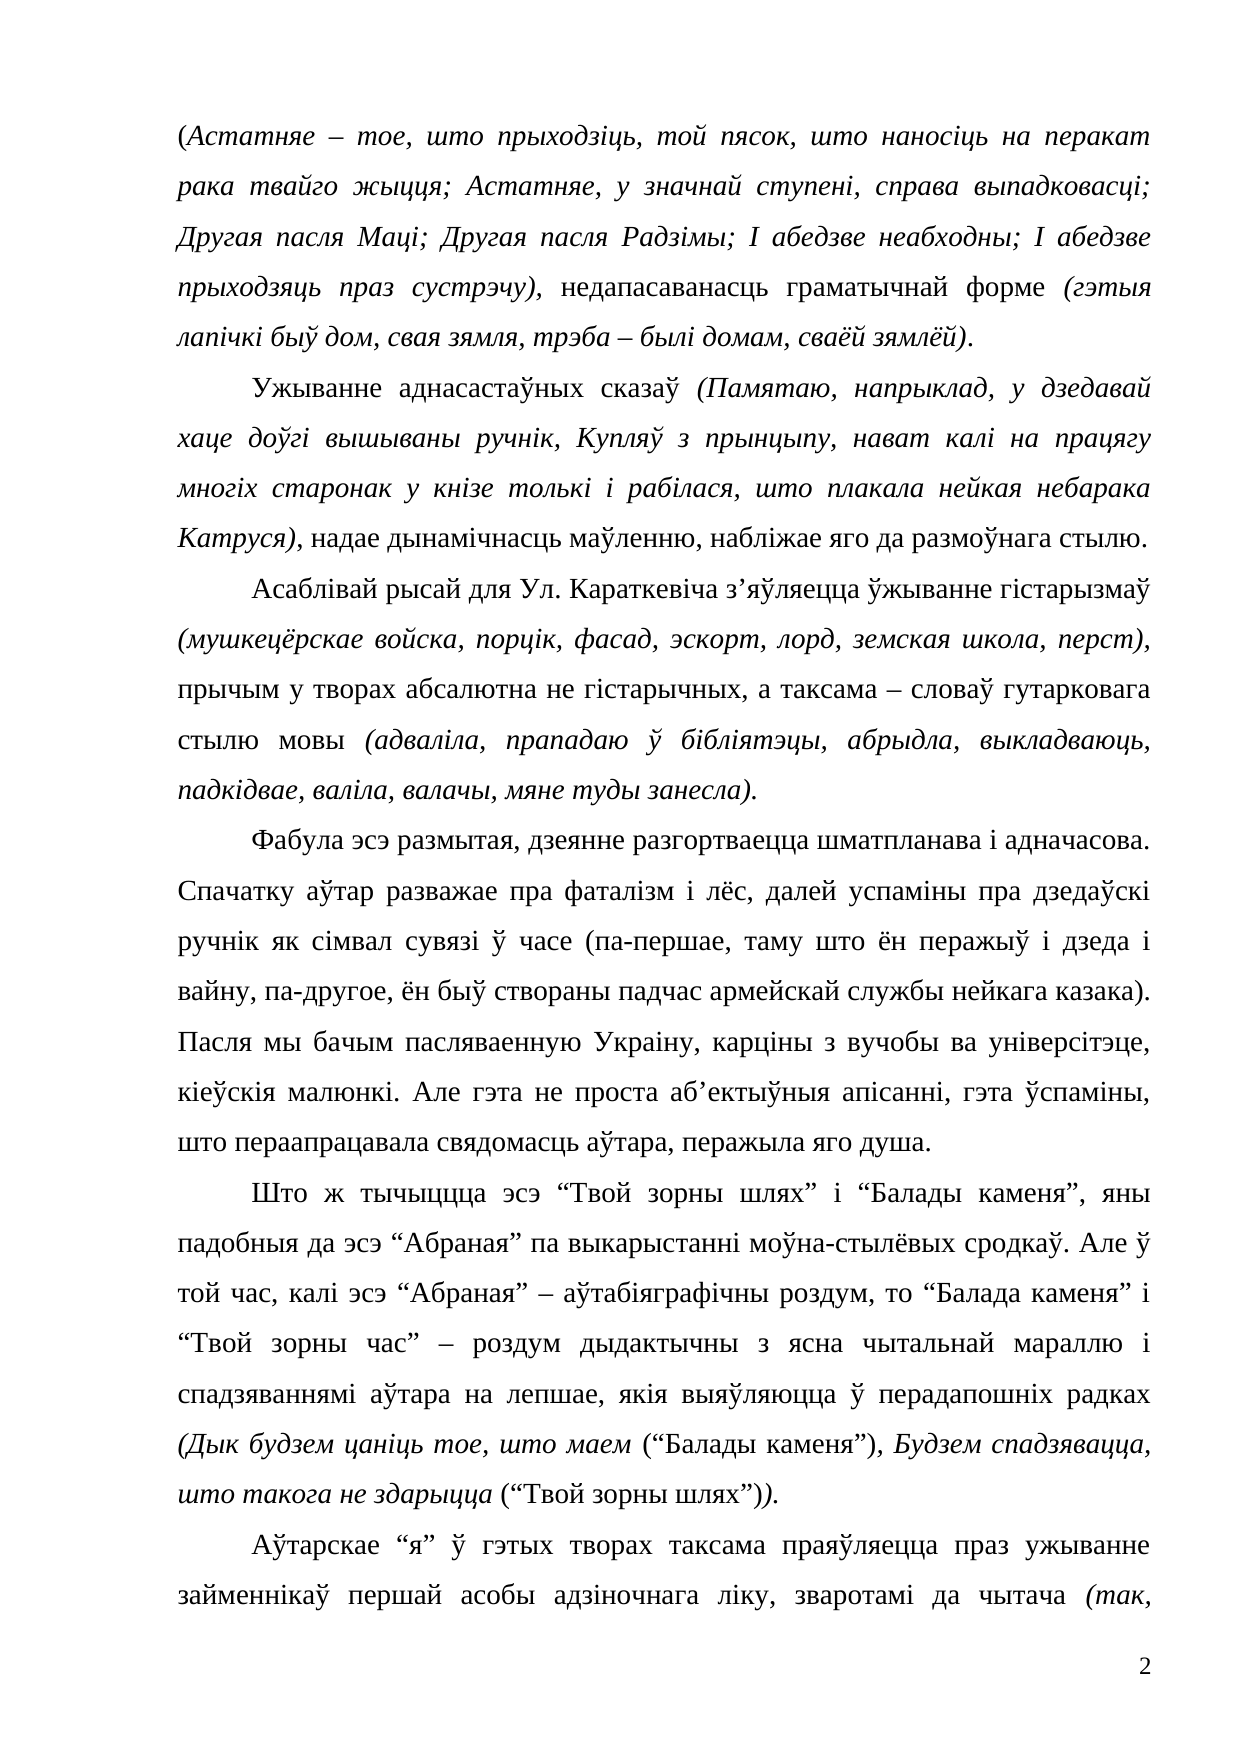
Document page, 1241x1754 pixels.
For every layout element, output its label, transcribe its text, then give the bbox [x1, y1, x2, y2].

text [177, 118, 1152, 353]
text Што ж тычыццца эсэ “Твой зорны шлях” і “Балады каменя”, яны падобныя да эсэ “Абраная” па выкарыстанні моўна-стылёвых сродкаў. Але ў той час, калі эсэ “Абраная” – аўтабіяграфічны роздум, то “Балада каменя” і “Твой зорны час” – роздум дыдактычны з ясна чытальнай мараллю і спадзяваннямі аўтара на лепшае, якія выяўляюцца ў перадапошніх радках (Дык будзем цаніць тое, што маем (“Балады каменя”), Будзем спадзявацца, што такога не здарыцца (“Твой зорны шлях”)). [177, 1175, 1152, 1510]
text Ужыванне аднасастаўных сказаў (Памятаю, напрыклад, у дзедавай хаце доўгі вышываны ручнік, Купляў з прынцыпу, нават калі на працягу многіх старонак у кнізе толькі і рабілася, што плакала нейкая небарака Катруся), надае дынамічнасць маўленню, набліжае яго да размоўнага стылю. [177, 370, 1152, 554]
text Асаблівай рысай для Ул. Караткевіча з’яўляецца ўжыванне гістарызмаў (мушкецёрскае войска, порцік, фасад, эскорт, лорд, земская школа, перст), прычым у творах абсалютна не гістарычных, а таксама – словаў гутарковага стылю мовы (адваліла, прападаю ў бібліятэцы, абрыдла, выкладваюць, падкідвае, валіла, валачы, мяне туды занесла). [177, 571, 1152, 806]
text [177, 1527, 1152, 1611]
text Фабула эсэ размытая, дзеянне разгортваецца шматпланава і адначасова. Спачатку аўтар разважае пра фаталізм і лёс, далей успаміны пра дзедаўскі ручнік як сімвал сувязі ў часе (па-першае, таму што ён перажыў і дзеда і вайну, па-другое, ён быў створаны падчас армейскай службы нейкага казака). Пасля мы бачым пасляваенную Украіну, карціны з вучобы ва універсітэце, кіеўскія малюнкі. Але гэта не проста аб’ектыўныя апісанні, гэта ўспаміны, што пераапрацавала свядомасць аўтара, перажыла яго душа. [177, 822, 1152, 1158]
